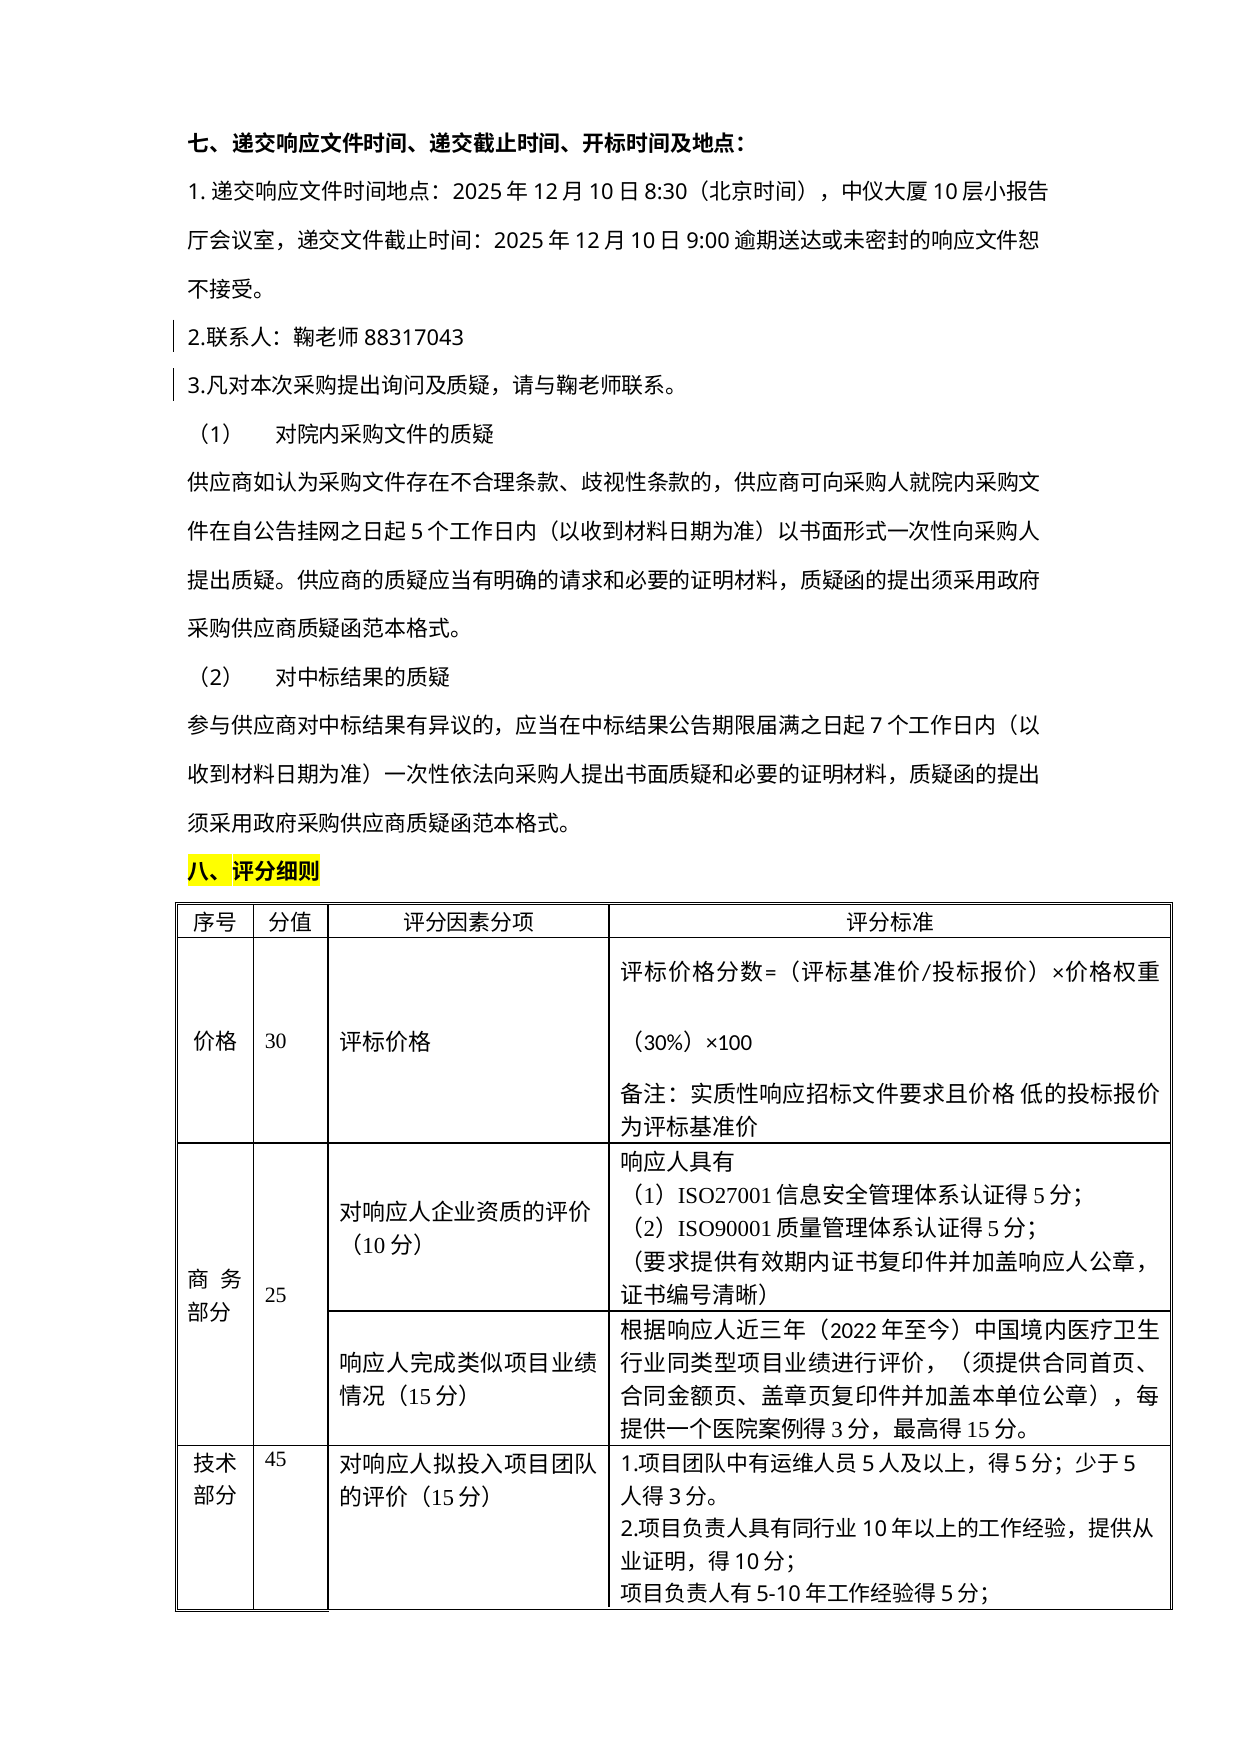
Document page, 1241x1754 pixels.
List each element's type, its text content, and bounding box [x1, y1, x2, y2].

text 3.凡对本次采购提出询问及质疑，请与鞠老师联系。 [187, 368, 1053, 401]
table_cell 对响应人企业资质的评价 （10 分） [329, 1144, 608, 1310]
text 2.联系人：鞠老师 88317043 [187, 320, 1053, 352]
table_cell 价格 [178, 938, 253, 1142]
table_cell 评标价格分数=（评标基准价/投标报价）×价格权重（30%）×100 备注：实质性响应招标文件要求且价格 低的投标报价为评标基准价 [610, 938, 1170, 1142]
table_header 评分因素分项 [329, 905, 608, 937]
table_cell 对响应人拟投入项目团队的评价（15分） [329, 1446, 609, 1608]
text 参与供应商对中标结果有异议的，应当在中标结果公告期限届满之日起7个工作日内（以收到材料日期为准）一次性依法向采购人提出书面质疑和必要的证明材料，质疑函的提出须采用政府采购供应商质疑函范本格式。 [187, 708, 1053, 838]
list 评分细则 [187, 853, 1053, 886]
text （1） 对院内采购文件的质疑 [187, 416, 1053, 449]
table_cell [609, 1446, 1170, 1608]
table_cell 响应人完成类似项目业绩情况（15分） [329, 1312, 608, 1444]
table_cell 根据响应人近三年（2022年至今）中国境内医疗卫生行业同类型项目业绩进行评价，（须提供合同首页、合同金额页、盖章页复印件并加盖本单位公章），每提供一个医院案例得3分，最高得15分。 [610, 1312, 1170, 1444]
table_header 分值 [254, 905, 327, 937]
table_cell 评标价格 [329, 938, 608, 1142]
table_cell 技术部分 [178, 1446, 253, 1608]
table_cell 30 [254, 938, 327, 1142]
table_header 序号 [178, 905, 253, 937]
text 供应商如认为采购文件存在不合理条款、歧视性条款的，供应商可向采购人就院内采购文件在自公告挂网之日起5个工作日内（以收到材料日期为准）以书面形式一次性向采购人提出质疑。供应商的质疑应当有明确的请求和必要的证明材料，质疑函的提出须采用政府采购供应商质疑函范本格式。 [187, 465, 1053, 643]
table_cell 响应人具有 （1）ISO27001信息安全管理体系认证得5分； （2）ISO90001质量管理体系认证得5分； （要求提供有效期内证书复印件并加盖响应人公章，证书编号清晰） [610, 1144, 1170, 1310]
text 1. 递交响应文件时间地点：2025年12月10日8:30（北京时间），中仪大厦10层小报告厅会议室，递交文件截止时间：2025年12月10日 9:00逾期送达或未密封的响应文件恕不接受。 [187, 174, 1053, 304]
table_cell 商务部分 [178, 1144, 253, 1444]
table_cell 25 [254, 1144, 327, 1444]
text （2） 对中标结果的质疑 [187, 659, 1053, 692]
table_cell 45 [254, 1446, 327, 1608]
table_header 评分标准 [610, 905, 1170, 937]
list 递交响应文件时间、递交截止时间、开标时间及地点： [187, 126, 1053, 158]
